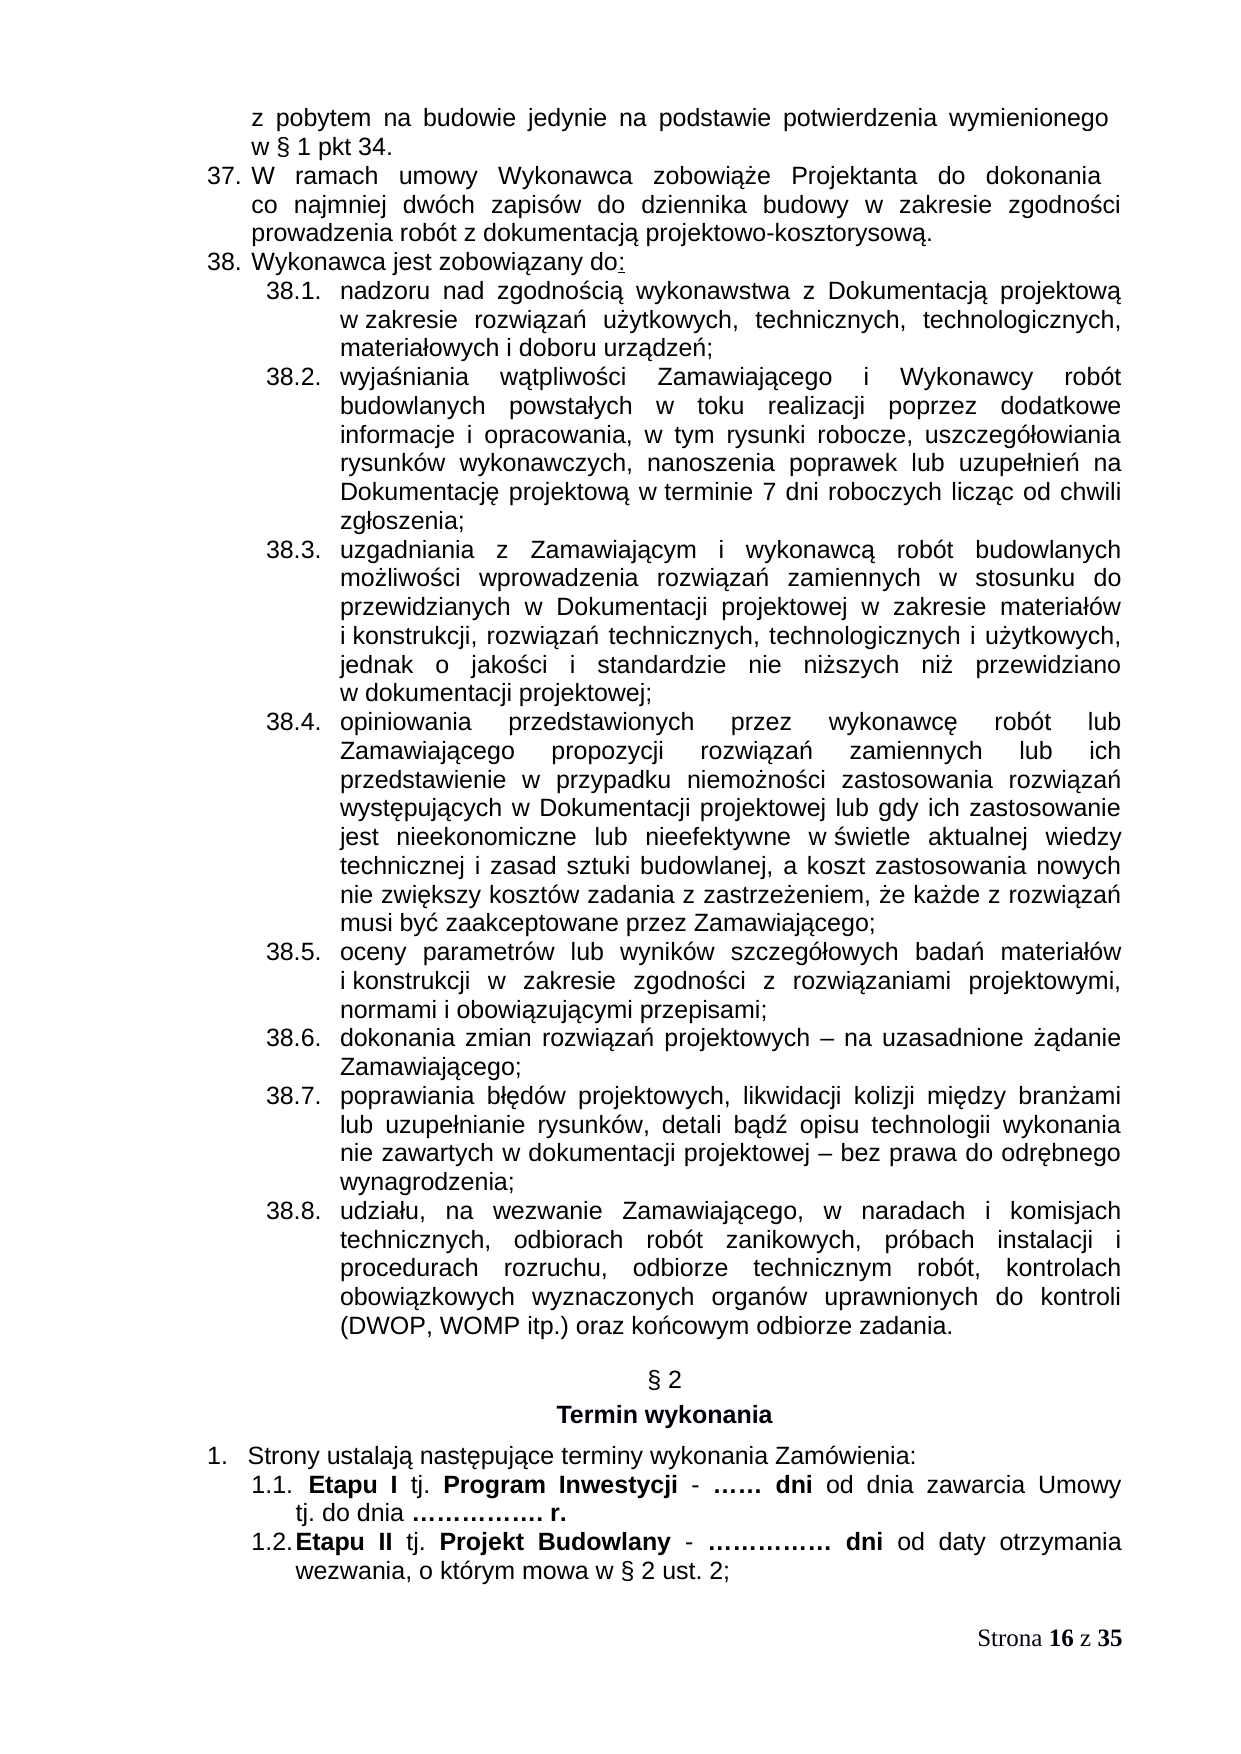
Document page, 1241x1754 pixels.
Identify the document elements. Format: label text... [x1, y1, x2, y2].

list udziału, na wezwanie Zamawiającego, w naradach i komisjach technicznych, odbiorach robót zanikowych, próbach instalacji i procedurach rozruchu, odbiorze technicznym robót, kontrolach obowiązkowych wyznaczonych organów uprawnionych do kontroli (DWOP, WOMP itp.) oraz końcowym odbiorze zadania. [266, 1196, 1122, 1339]
list Strony ustalają następujące terminy wykonania Zamówienia: [207, 1441, 1122, 1469]
list dokonania zmian rozwiązań projektowych – na uzasadnione żądanie Zamawiającego; [266, 1023, 1122, 1081]
subtitle § 2 [207, 1364, 1122, 1393]
list oceny parametrów lub wyników szczegółowych badań materiałów i konstrukcji w zakresie zgodności z rozwiązaniami projektowymi, normami i obowiązującymi przepisami; [266, 937, 1122, 1023]
text Termin wykonania [207, 1399, 1122, 1428]
list Etapu II tj. Projekt Budowlany - …………… dni od daty otrzymania wezwania, o którym mowa w § 2 ust. 2; [251, 1527, 1122, 1584]
list uzgadniania z Zamawiającym i wykonawcą robót budowlanych możliwości wprowadzenia rozwiązań zamiennych w stosunku do przewidzianych w Dokumentacji projektowej w zakresie materiałów i konstrukcji, rozwiązań technicznych, technologicznych i użytkowych, jednak o jakości i standardzie nie niższych niż przewidziano w dokumentacji projektowej; [266, 534, 1122, 707]
list W ramach umowy Wykonawca zobowiąże Projektanta do dokonania co najmniej dwóch zapisów do dziennika budowy w zakresie zgodności prowadzenia robót z dokumentacją projektowo-kosztorysową. [207, 161, 1122, 247]
list wyjaśniania wątpliwości Zamawiającego i Wykonawcy robót budowlanych powstałych w toku realizacji poprzez dodatkowe informacje i opracowania, w tym rysunki robocze, uszczegółowiania rysunków wykonawczych, nanoszenia poprawek lub uzupełnień na Dokumentację projektową w terminie 7 dni roboczych licząc od chwili zgłoszenia; [266, 362, 1122, 534]
list Etapu I tj. Program Inwestycji - …… dni od dnia zawarcia Umowy tj. do dnia ……………. r. [251, 1469, 1122, 1527]
list opiniowania przedstawionych przez wykonawcę robót lub Zamawiającego propozycji rozwiązań zamiennych lub ich przedstawienie w przypadku niemożności zastosowania rozwiązań występujących w Dokumentacji projektowej lub gdy ich zastosowanie jest nieekonomiczne lub nieefektywne w świetle aktualnej wiedzy technicznej i zasad sztuki budowlanej, a koszt zastosowania nowych nie zwiększy kosztów zadania z zastrzeżeniem, że każde z rozwiązań musi być zaakceptowane przez Zamawiającego; [266, 707, 1122, 937]
list Wykonawca jest zobowiązany do: [207, 247, 1122, 276]
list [207, 103, 1122, 161]
list poprawiania błędów projektowych, likwidacji kolizji między branżami lub uzupełnianie rysunków, detali bądź opisu technologii wykonania nie zawartych w dokumentacji projektowej – bez prawa do odrębnego wynagrodzenia; [266, 1081, 1122, 1196]
list nadzoru nad zgodnością wykonawstwa z Dokumentacją projektową w zakresie rozwiązań użytkowych, technicznych, technologicznych, materiałowych i doboru urządzeń; [266, 276, 1122, 362]
